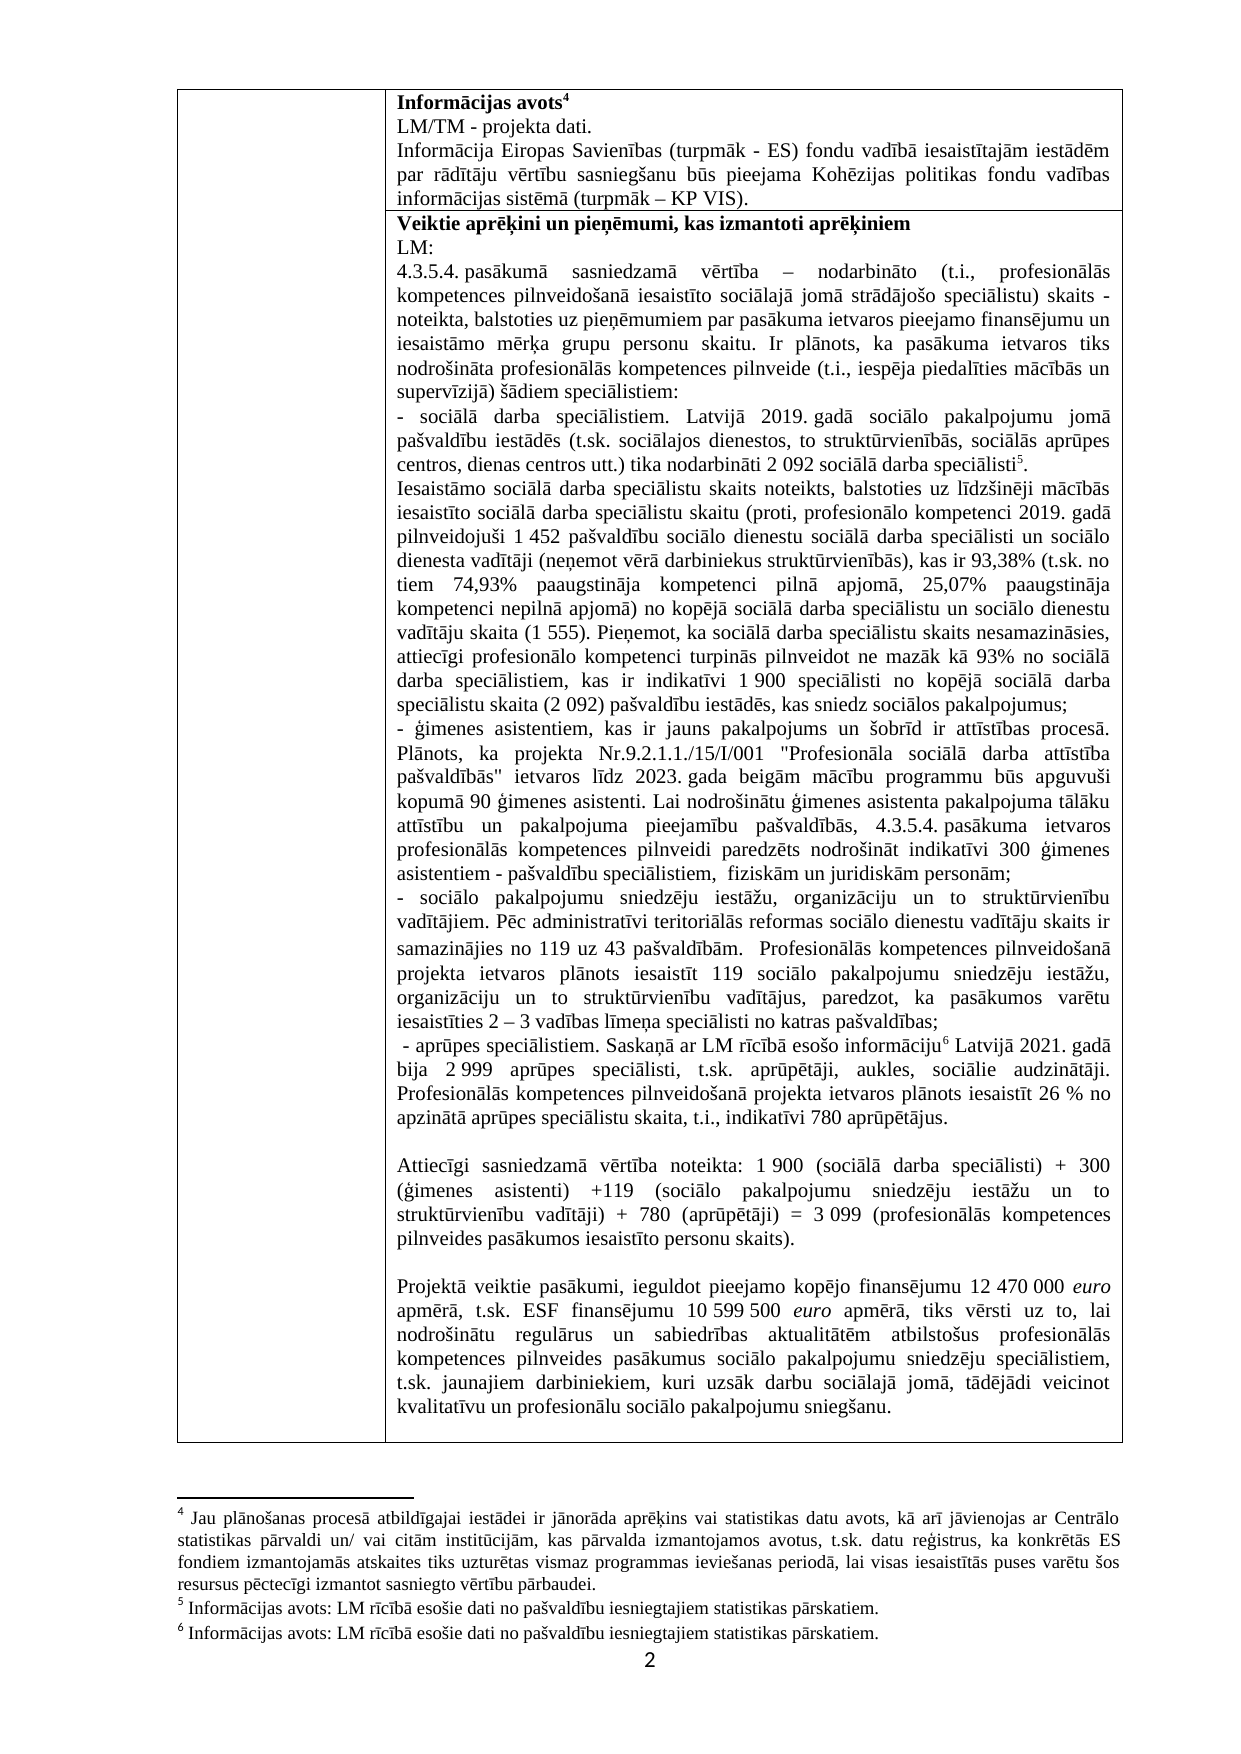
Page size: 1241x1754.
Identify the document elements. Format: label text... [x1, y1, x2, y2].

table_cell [178, 90, 385, 1442]
table_cell Informācijas avots LM/TM - projekta dati. Informācija Eiropas Savienības (turpmāk - ES) fondu vadībā iesaistītajām iestādēm par rādītāju vērtību sasniegšanu būs pieejama Kohēzijas politikas fondu vadības informācijas sistēmā (turpmāk – KP VIS). [386, 90, 1122, 210]
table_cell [386, 211, 1122, 1442]
